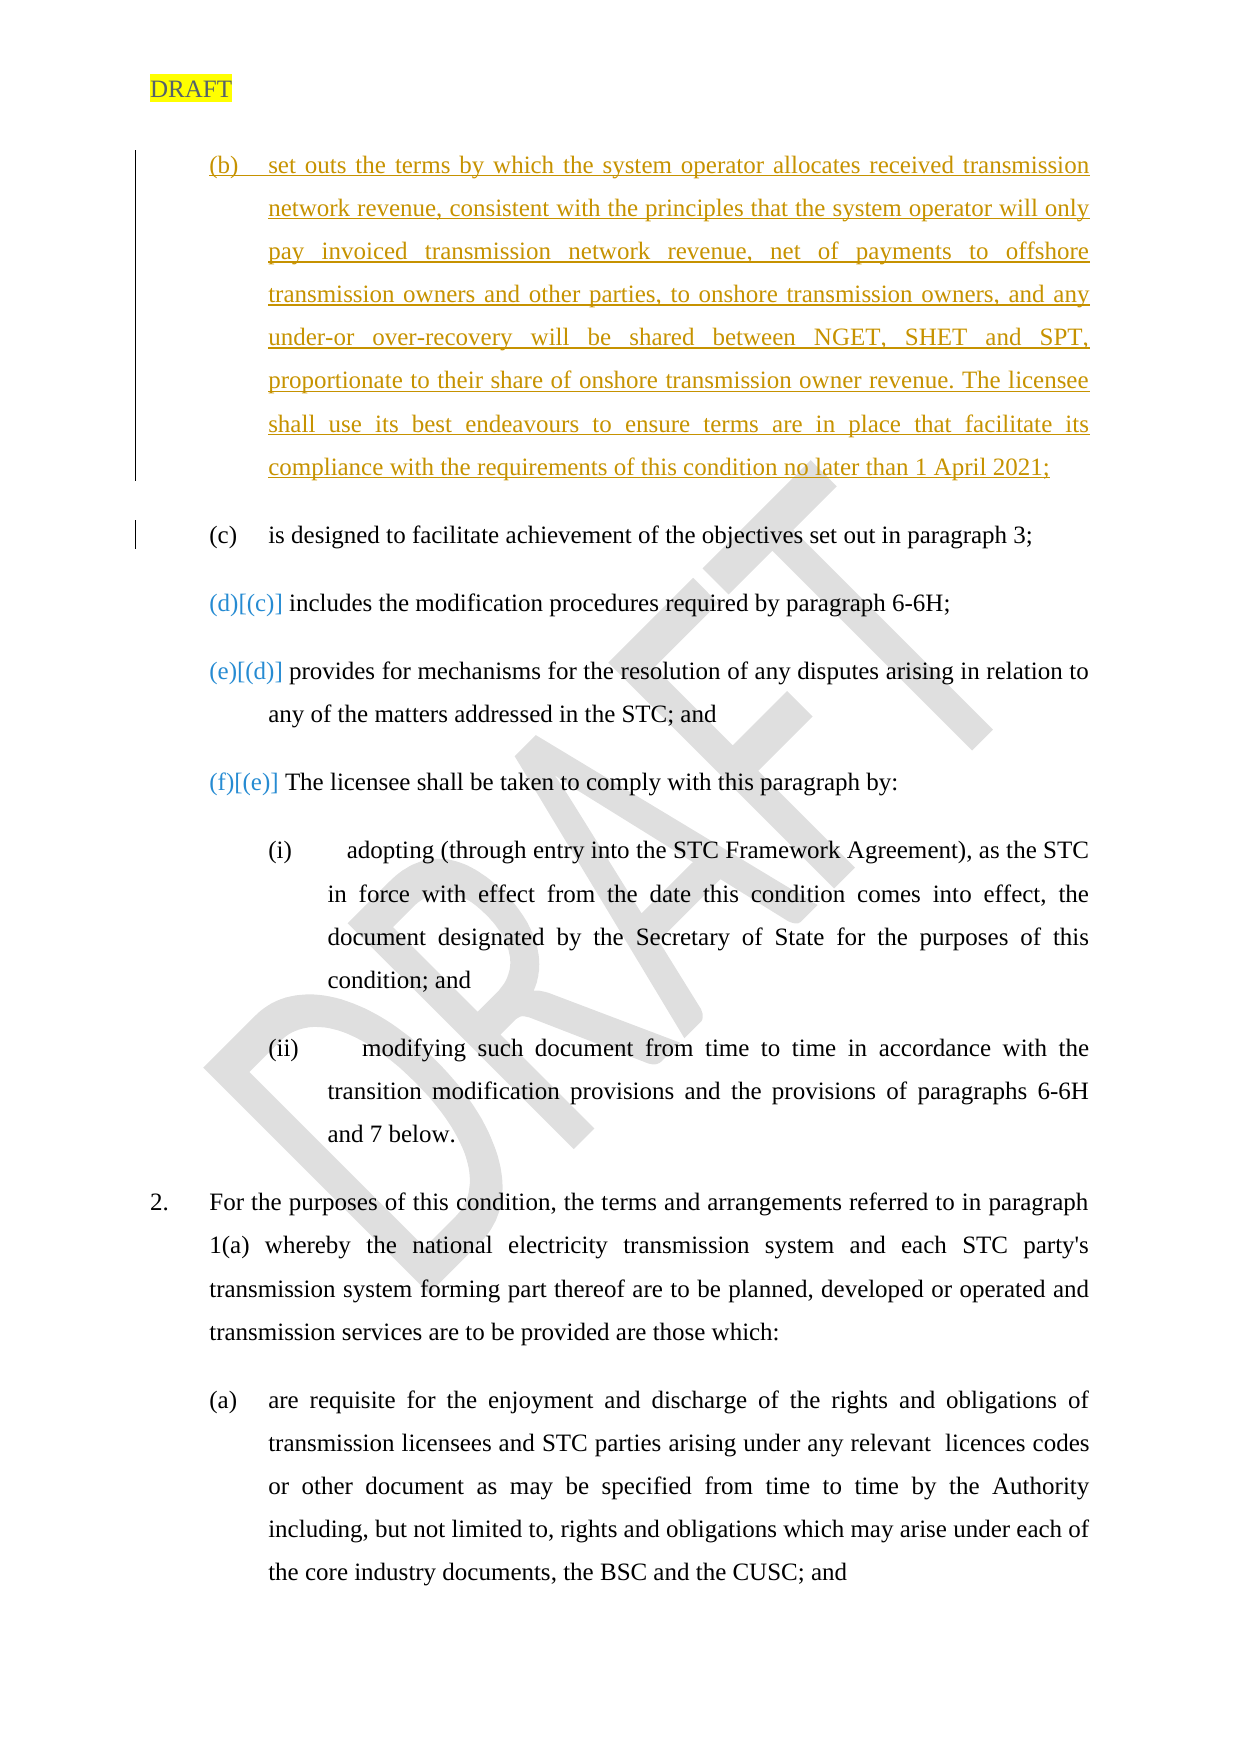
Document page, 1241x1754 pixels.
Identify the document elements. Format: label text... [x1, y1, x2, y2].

list modifying such document from time to time in accordance with the transition modification provisions and the provisions of paragraphs 6-6H and 7 below. [268, 1033, 1090, 1148]
list are requisite for the enjoyment and discharge of the rights and obligations of transmission licensees and STC parties arising under any relevant licences codes or other document as may be specified from time to time by the Authority including, but not limited to, rights and obligations which may arise under each of the core industry documents, the BSC and the CUSC; and [209, 1385, 1090, 1586]
list provides for mechanisms for the resolution of any disputes arising in relation to any of the matters addressed in the STC; and [209, 656, 1090, 728]
list includes the modification procedures required by paragraph 6-6H; [209, 588, 1090, 617]
list The licensee shall be taken to comply with this paragraph by: [209, 767, 1090, 796]
list is designed to facilitate achievement of the objectives set out in paragraph 3; [209, 520, 1090, 549]
list For the purposes of this condition, the terms and arrangements referred to in paragraph 1(a) whereby the national electricity transmission system and each STC party's transmission system forming part thereof are to be planned, developed or operated and transmission services are to be provided are those which: [150, 1187, 1090, 1346]
list adopting (through entry into the STC Framework Agreement), as the STC in force with effect from the date this condition comes into effect, the document designated by the Secretary of State for the purposes of this condition; and [268, 836, 1090, 994]
